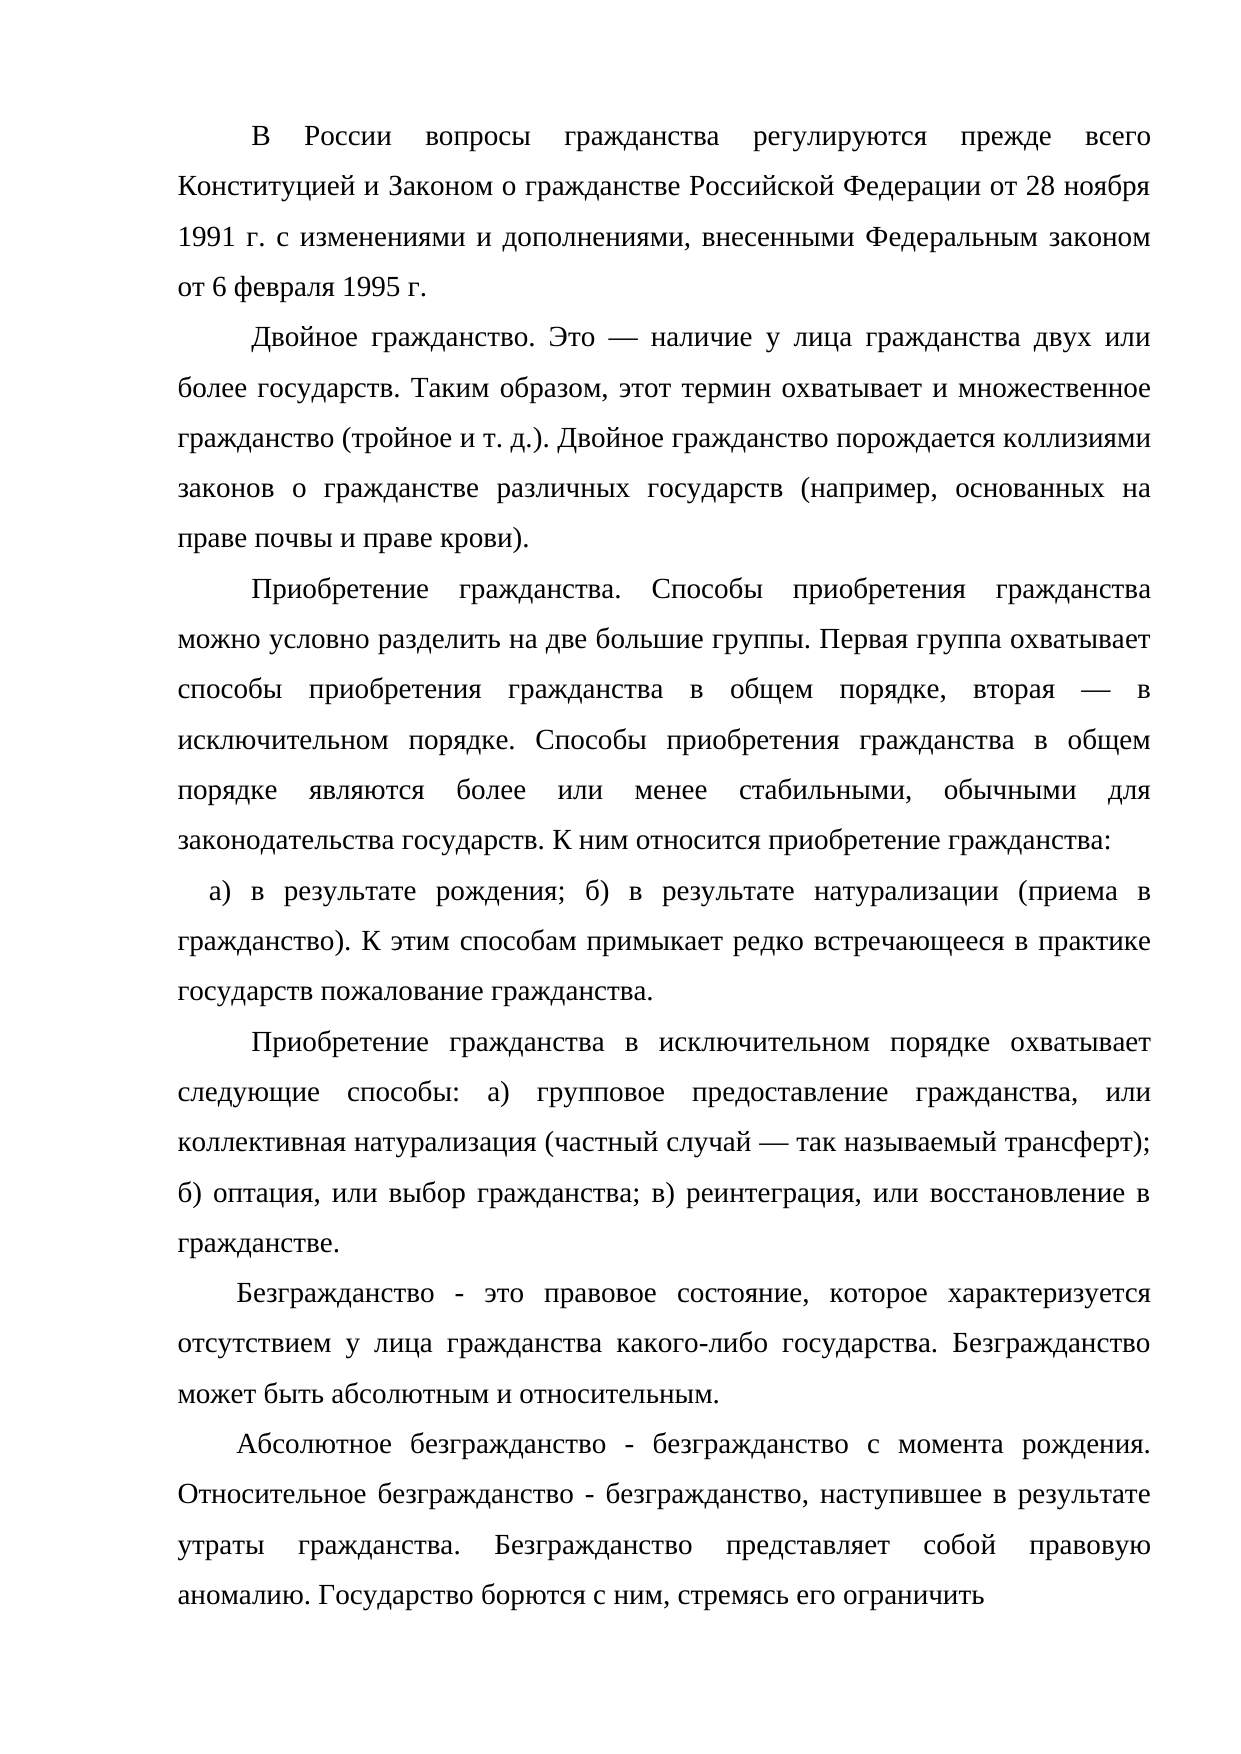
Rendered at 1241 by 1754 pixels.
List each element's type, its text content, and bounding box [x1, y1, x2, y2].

text В России вопросы гражданства регулируются прежде всего Конституцией и Законом о гражданстве Российской Федерации от 28 ноября 1991 г. с изменениями и дополнениями, внесенными Федеральным законом от 6 февраля 1995 г. [177, 118, 1152, 303]
text Безгражданство - это правовое состояние, которое характеризуется отсутствием у лица гражданства какого-либо государства. Безгражданство может быть абсолютным и относительным. [177, 1275, 1152, 1409]
text Двойное гражданство. Это — наличие у лица гражданства двух или более государств. Таким образом, этот термин охватывает и множественное гражданство (тройное и т. д.). Двойное гражданство порождается коллизиями законов о гражданстве различных государств (например, основанных на праве почвы и праве крови). [177, 319, 1152, 554]
text Абсолютное безгражданство - безгражданство с момента рождения. Относительное безгражданство - безгражданство, наступившее в результате утраты гражданства. Безгражданство представляет собой правовую аномалию. Государство борются с ним, стремясь его ограничить [177, 1426, 1152, 1611]
text Приобретение гражданства. Способы приобретения гражданства можно условно разделить на две большие группы. Первая группа охватывает способы приобретения гражданства в общем порядке, вторая — в исключительном порядке. Способы приобретения гражданства в общем порядке являются более или менее стабильными, обычными для законодательства государств. К ним относится приобретение гражданства: [177, 571, 1152, 856]
text Приобретение гражданства в исключительном порядке охватывает следующие способы: а) групповое предоставление гражданства, или коллективная натурализация (частный случай — так называемый трансферт); б) оптация, или выбор гражданства; в) реинтеграция, или восстановление в гражданстве. [177, 1024, 1152, 1258]
text а) в результате рождения; б) в результате натурализации (приема в гражданство). К этим способам примыкает редко встречающееся в практике государств пожалование гражданства. [177, 873, 1152, 1007]
